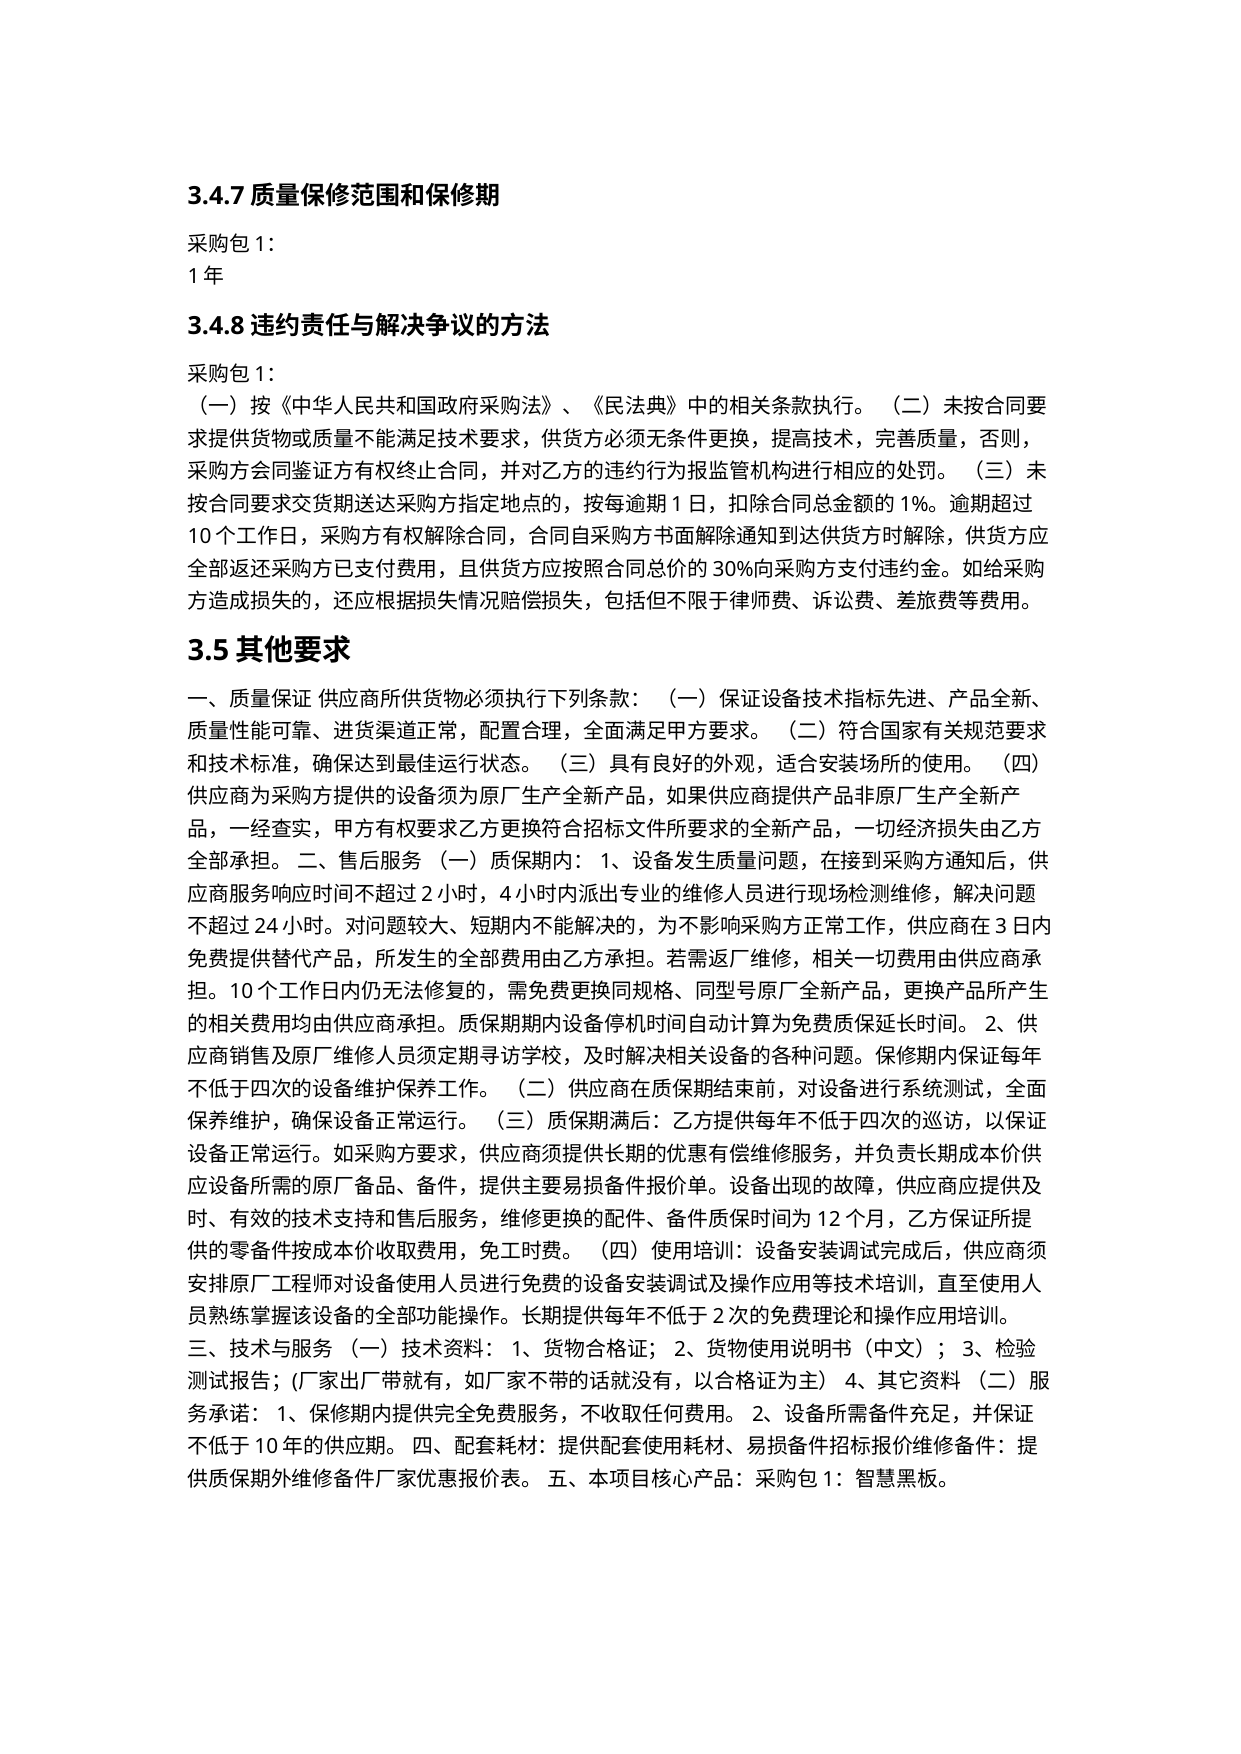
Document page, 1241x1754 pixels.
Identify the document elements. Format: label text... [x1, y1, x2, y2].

text 3.4.8违约责任与解决争议的方法 [187, 292, 1053, 357]
text 一、质量保证 供应商所供货物必须执行下列条款： （一）保证设备技术指标先进、产品全新、质量性能可靠、进货渠道正常，配置合理，全面满足甲方要求。 （二）符合国家有关规范要求和技术标准，确保达到最佳运行状态。 （三）具有良好的外观，适合安装场所的使用。 （四）供应商为采购方提供的设备须为原厂生产全新产品，如果供应商提供产品非原厂生产全新产品，一经查实，甲方有权要求乙方更换符合招标文件所要求的全新产品，一切经济损失由乙方全部承担。 二、售后服务 （一）质保期内： 1、设备发生质量问题，在接到采购方通知后，供应商服务响应时间不超过2小时，4小时内派出专业的维修人员进行现场检测维修，解决问题不超过24小时。对问题较大、短期内不能解决的，为不影响采购方正常工作，供应商在3日内免费提供替代产品，所发生的全部费用由乙方承担。若需返厂维修，相关一切费用由供应商承担。10个工作日内仍无法修复的，需免费更换同规格、同型号原厂全新产品，更换产品所产生的相关费用均由供应商承担。质保期期内设备停机时间自动计算为免费质保延长时间。 2、供应商销售及原厂维修人员须定期寻访学校，及时解决相关设备的各种问题。保修期内保证每年不低于四次的设备维护保养工作。 （二）供应商在质保期结束前，对设备进行系统测试，全面保养维护，确保设备正常运行。 （三）质保期满后：乙方提供每年不低于四次的巡访，以保证设备正常运行。如采购方要求，供应商须提供长期的优惠有偿维修服务，并负责长期成本价供应设备所需的原厂备品、备件，提供主要易损备件报价单。设备出现的故障，供应商应提供及时、有效的技术支持和售后服务，维修更换的配件、备件质保时间为12个月，乙方保证所提供的零备件按成本价收取费用，免工时费。 （四）使用培训：设备安装调试完成后，供应商须安排原厂工程师对设备使用人员进行免费的设备安装调试及操作应用等技术培训，直至使用人员熟练掌握该设备的全部功能操作。长期提供每年不低于2次的免费理论和操作应用培训。 三、技术与服务 （一）技术资料： 1、货物合格证； 2、货物使用说明书（中文）； 3、检验测试报告；(厂家出厂带就有，如厂家不带的话就没有，以合格证为主） 4、其它资料 （二）服务承诺： 1、保修期内提供完全免费服务，不收取任何费用。 2、设备所需备件充足，并保证不低于10年的供应期。 四、配套耗材：提供配套使用耗材、易损备件招标报价维修备件：提供质保期外维修备件厂家优惠报价表。 五、本项目核心产品：采购包1：智慧黑板。 [187, 682, 1053, 1494]
text 采购包1： [187, 357, 1053, 389]
text 3.5其他要求 [187, 617, 1053, 682]
text 采购包1： [187, 227, 1053, 259]
text 1年 [187, 259, 1053, 292]
text 3.4.7质量保修范围和保修期 [187, 162, 1053, 227]
text （一）按《中华人民共和国政府采购法》、《民法典》中的相关条款执行。 （二）未按合同要求提供货物或质量不能满足技术要求，供货方必须无条件更换，提高技术，完善质量，否则，采购方会同鉴证方有权终止合同，并对乙方的违约行为报监管机构进行相应的处罚。 （三）未按合同要求交货期送达采购方指定地点的，按每逾期1日，扣除合同总金额的1%。逾期超过10个工作日，采购方有权解除合同，合同自采购方书面解除通知到达供货方时解除，供货方应全部返还采购方已支付费用，且供货方应按照合同总价的30%向采购方支付违约金。如给采购方造成损失的，还应根据损失情况赔偿损失，包括但不限于律师费、诉讼费、差旅费等费用。 [187, 389, 1053, 617]
